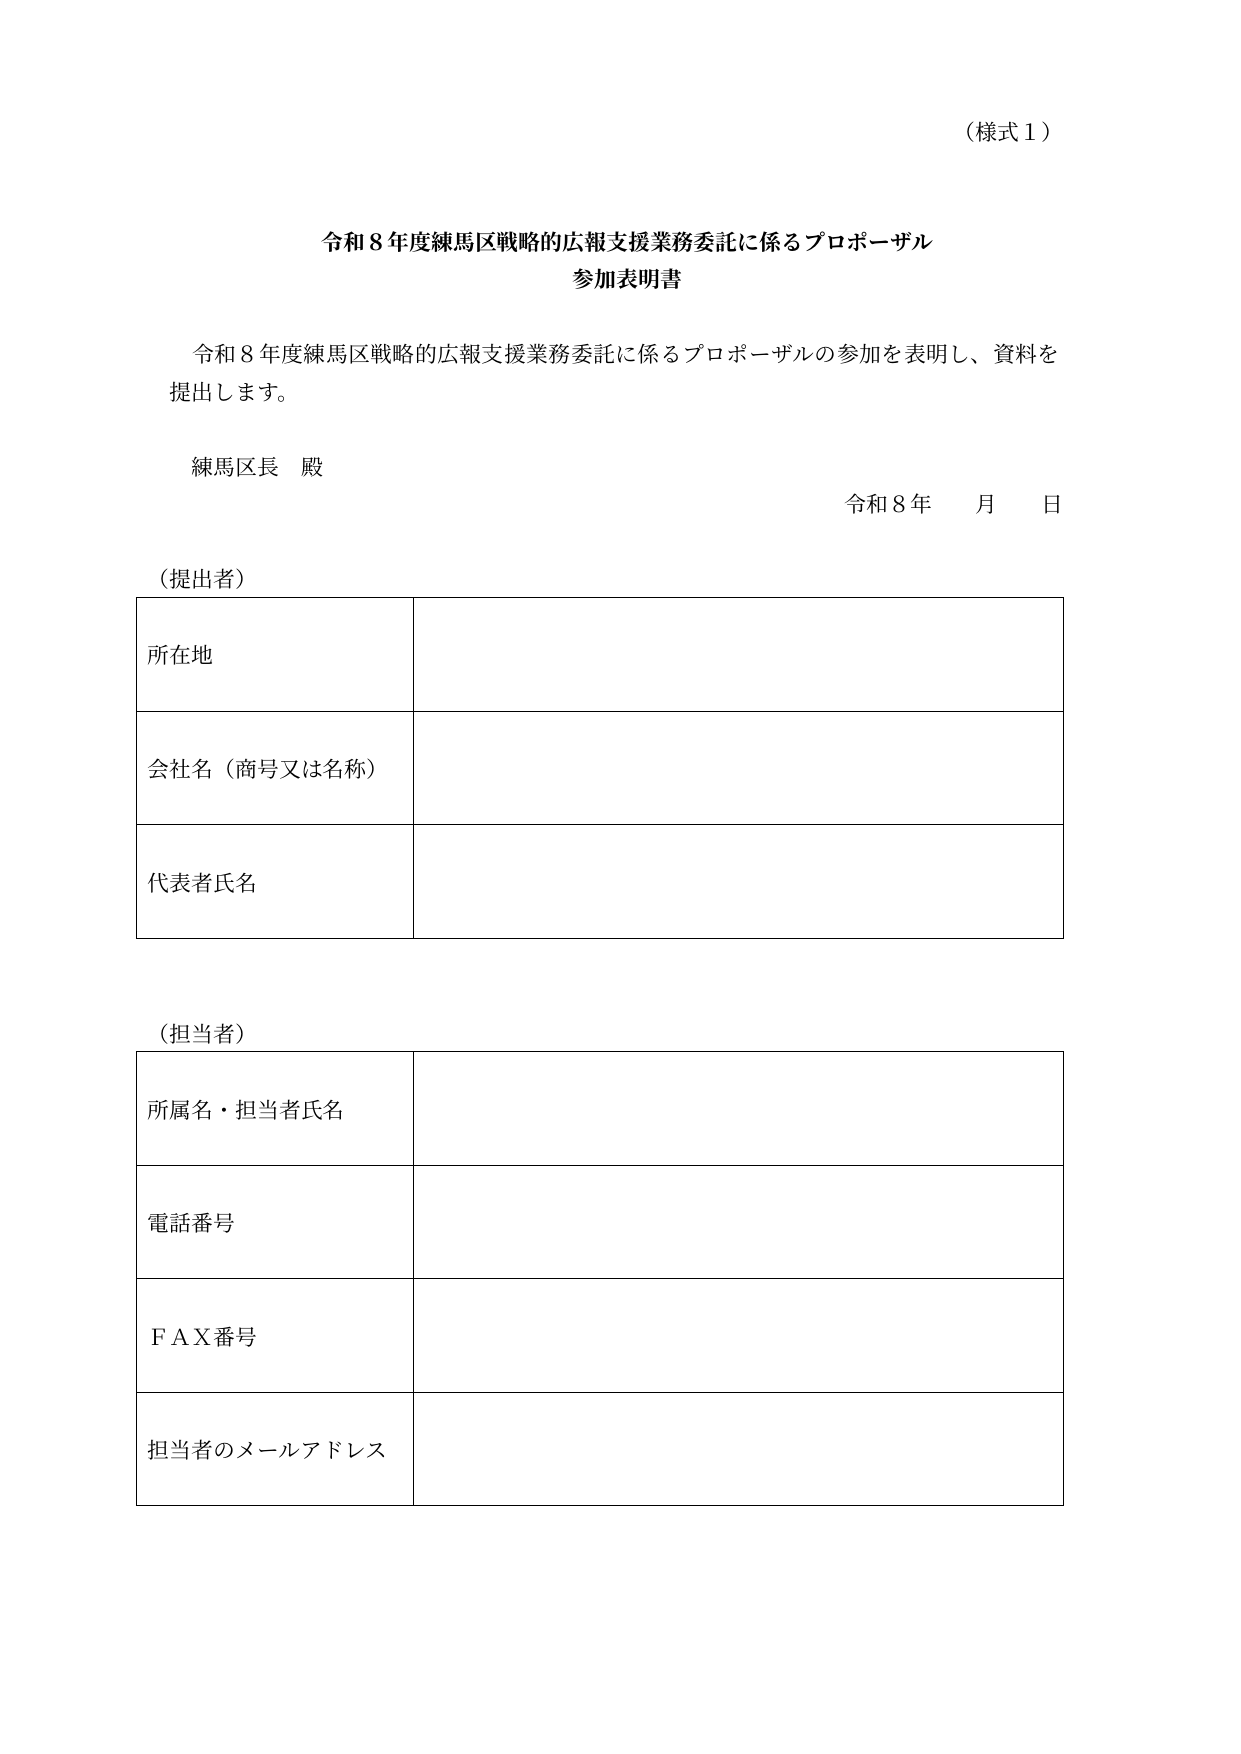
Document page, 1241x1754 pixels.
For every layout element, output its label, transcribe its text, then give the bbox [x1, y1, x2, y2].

text 参加表明書 [148, 259, 1063, 297]
table_cell [414, 1279, 1063, 1392]
table_cell 担当者のメールアドレス [137, 1393, 413, 1505]
text 練馬区長 殿 [148, 447, 1063, 484]
text 令和８年 月 日 [148, 484, 1063, 522]
table_cell ＦＡＸ番号 [137, 1279, 413, 1392]
table_cell [414, 712, 1063, 824]
table_cell [414, 1166, 1063, 1278]
table_header [414, 1052, 1063, 1165]
table_cell 代表者氏名 [137, 825, 413, 938]
text 令和８年度練馬区戦略的広報支援業務委託に係るプロポーザルの参加を表明し、資料を提出します。 [148, 334, 1063, 409]
table_header [414, 598, 1063, 711]
table_cell 会社名（商号又は名称） [137, 712, 413, 824]
table_cell 電話番号 [137, 1166, 413, 1278]
text （提出者） [148, 559, 1063, 597]
table_cell [414, 1393, 1063, 1505]
text 令和８年度練馬区戦略的広報支援業務委託に係るプロポーザル [148, 222, 1063, 259]
text （担当者） [148, 1014, 1063, 1051]
table_header 所属名・担当者氏名 [137, 1052, 413, 1165]
table_header 所在地 [137, 598, 413, 711]
table_cell [414, 825, 1063, 938]
text （様式１） [148, 116, 1063, 147]
